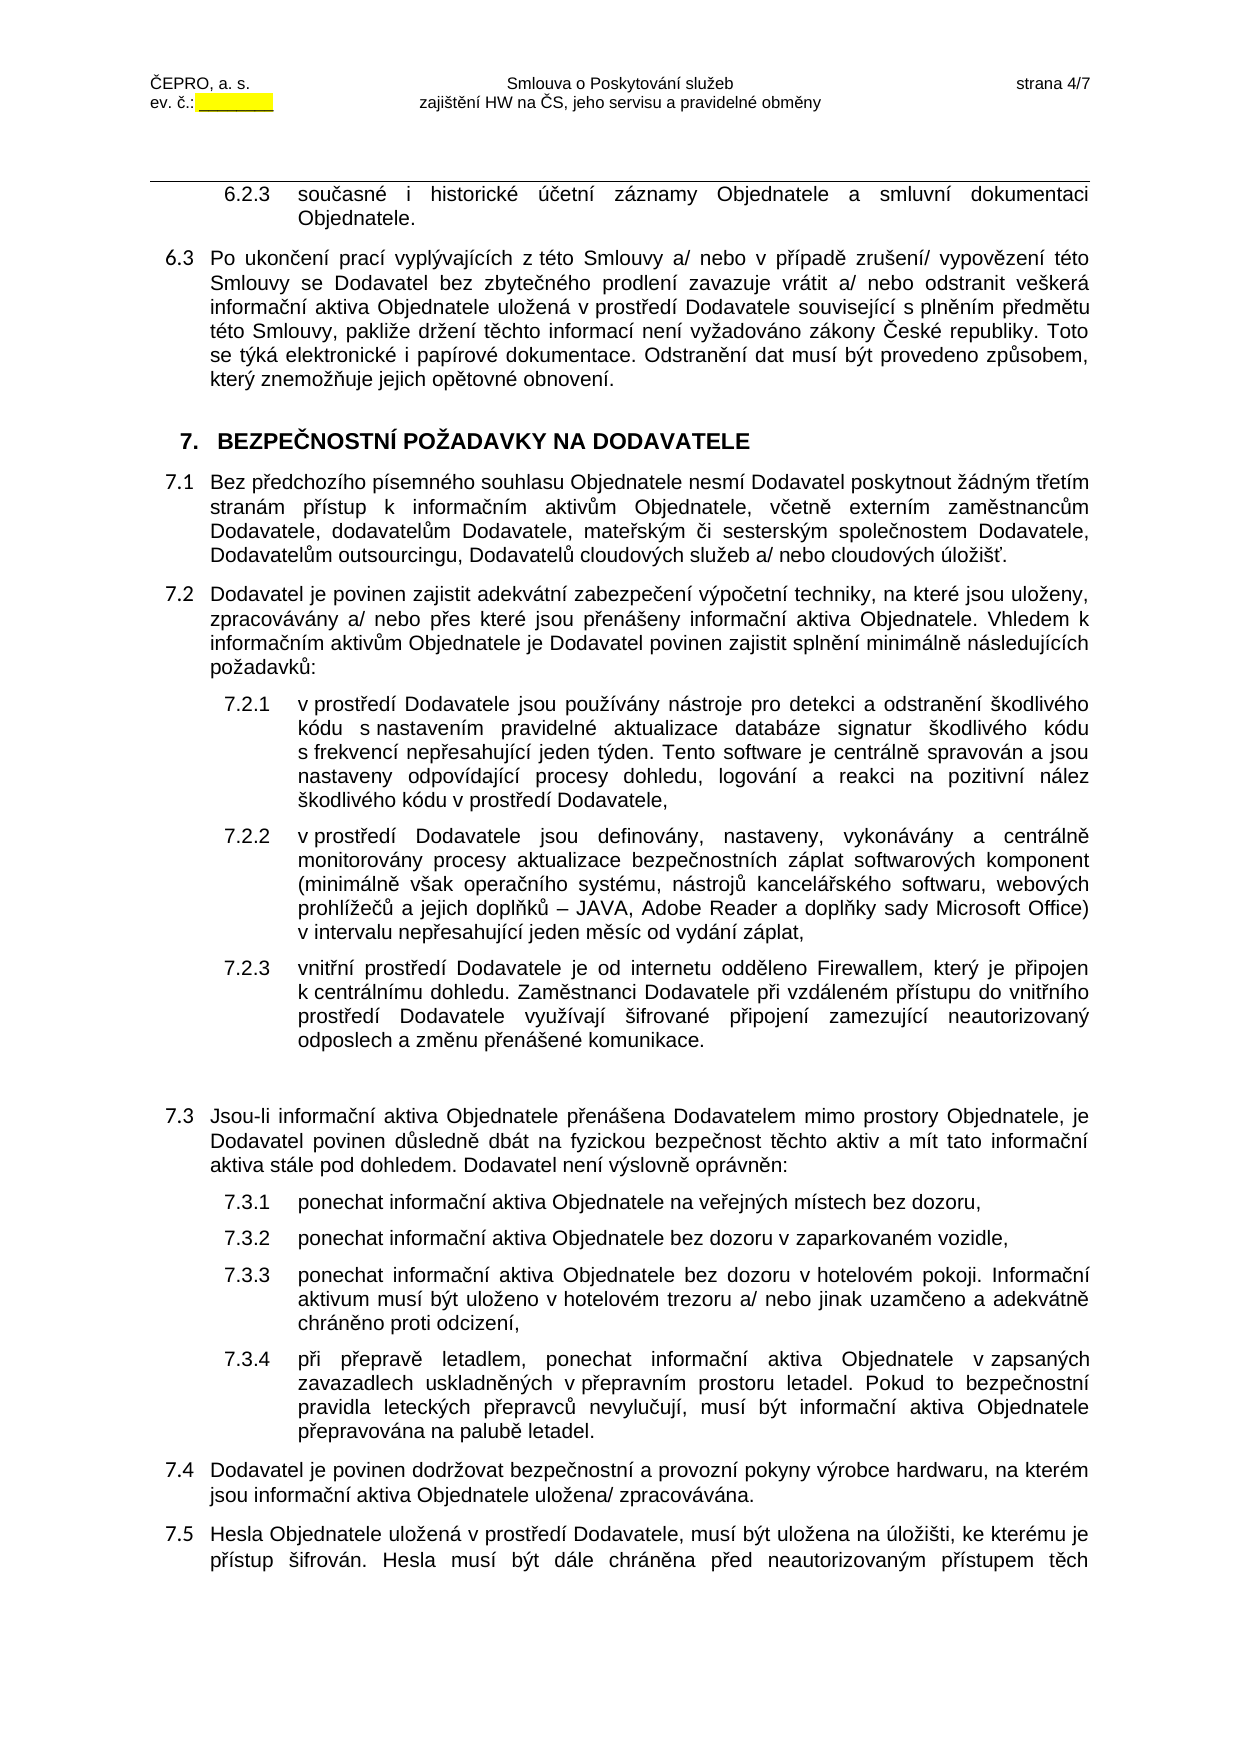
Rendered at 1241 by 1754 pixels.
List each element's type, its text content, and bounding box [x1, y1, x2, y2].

list při přepravě letadlem, ponechat informační aktiva Objednatele v zapsaných zavazadlech uskladněných v přepravním prostoru letadel. Pokud to bezpečnostní pravidla leteckých přepravců nevylučují, musí být informační aktiva Objednatele přepravována na palubě letadel. [224, 1347, 1090, 1443]
list Bez předchozího písemného souhlasu Objednatele nesmí Dodavatel poskytnout žádným třetím stranám přístup k informačním aktivům Objednatele, včetně externím zaměstnancům Dodavatele, dodavatelům Dodavatele, mateřským či sesterským společnostem Dodavatele, Dodavatelům outsourcingu, Dodavatelů cloudových služeb a/ nebo cloudových úložišť. [165, 467, 1090, 567]
list vnitřní prostředí Dodavatele je od internetu odděleno Firewallem, který je připojen k centrálnímu dohledu. Zaměstnanci Dodavatele při vzdáleném přístupu do vnitřního prostředí Dodavatele využívají šifrované připojení zamezující neautorizovaný odposlech a změnu přenášené komunikace. [224, 956, 1090, 1052]
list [165, 1519, 1090, 1572]
list ponechat informační aktiva Objednatele bez dozoru v zaparkovaném vozidle, [224, 1226, 1090, 1250]
list v prostředí Dodavatele jsou definovány, nastaveny, vykonávány a centrálně monitorovány procesy aktualizace bezpečnostních záplat softwarových komponent (minimálně však operačního systému, nástrojů kancelářského softwaru, webových prohlížečů a jejich doplňků – JAVA, Adobe Reader a doplňky sady Microsoft Office) v intervalu nepřesahující jeden měsíc od vydání záplat, [224, 824, 1090, 944]
list Po ukončení prací vyplývajících z této Smlouvy a/ nebo v případě zrušení/ vypovězení této Smlouvy se Dodavatel bez zbytečného prodlení zavazuje vrátit a/ nebo odstranit veškerá informační aktiva Objednatele uložená v prostředí Dodavatele související s plněním předmětu této Smlouvy, pakliže držení těchto informací není vyžadováno zákony České republiky. Toto se týká elektronické i papírové dokumentace. Odstranění dat musí být provedeno způsobem, který znemožňuje jejich opětovné obnovení. [165, 243, 1090, 391]
list ponechat informační aktiva Objednatele bez dozoru v hotelovém pokoji. Informační aktivum musí být uloženo v hotelovém trezoru a/ nebo jinak uzamčeno a adekvátně chráněno proti odcizení, [224, 1262, 1090, 1334]
list Jsou-li informační aktiva Objednatele přenášena Dodavatelem mimo prostory Objednatele, je Dodavatel povinen důsledně dbát na fyzickou bezpečnost těchto aktiv a mít tato informační aktiva stále pod dohledem. Dodavatel není výslovně oprávněn: [165, 1101, 1090, 1177]
list Dodavatel je povinen zajistit adekvátní zabezpečení výpočetní techniky, na které jsou uloženy, zpracovávány a/ nebo přes které jsou přenášeny informační aktiva Objednatele. Vhledem k informačním aktivům Objednatele je Dodavatel povinen zajistit splnění minimálně následujících požadavků: [165, 579, 1090, 679]
list v prostředí Dodavatele jsou používány nástroje pro detekci a odstranění škodlivého kódu s nastavením pravidelné aktualizace databáze signatur škodlivého kódu s frekvencí nepřesahující jeden týden. Tento software je centrálně spravován a jsou nastaveny odpovídající procesy dohledu, logování a reakci na pozitivní nález škodlivého kódu v prostředí Dodavatele, [224, 692, 1090, 811]
subtitle Bezpečnostní požadavky na Dodavatele [179, 428, 1090, 454]
list Dodavatel je povinen dodržovat bezpečnostní a provozní pokyny výrobce hardwaru, na kterém jsou informační aktiva Objednatele uložena/ zpracovávána. [165, 1455, 1090, 1507]
list ponechat informační aktiva Objednatele na veřejných místech bez dozoru, [224, 1189, 1090, 1213]
list současné i historické účetní záznamy Objednatele a smluvní dokumentaci Objednatele. [224, 182, 1090, 230]
